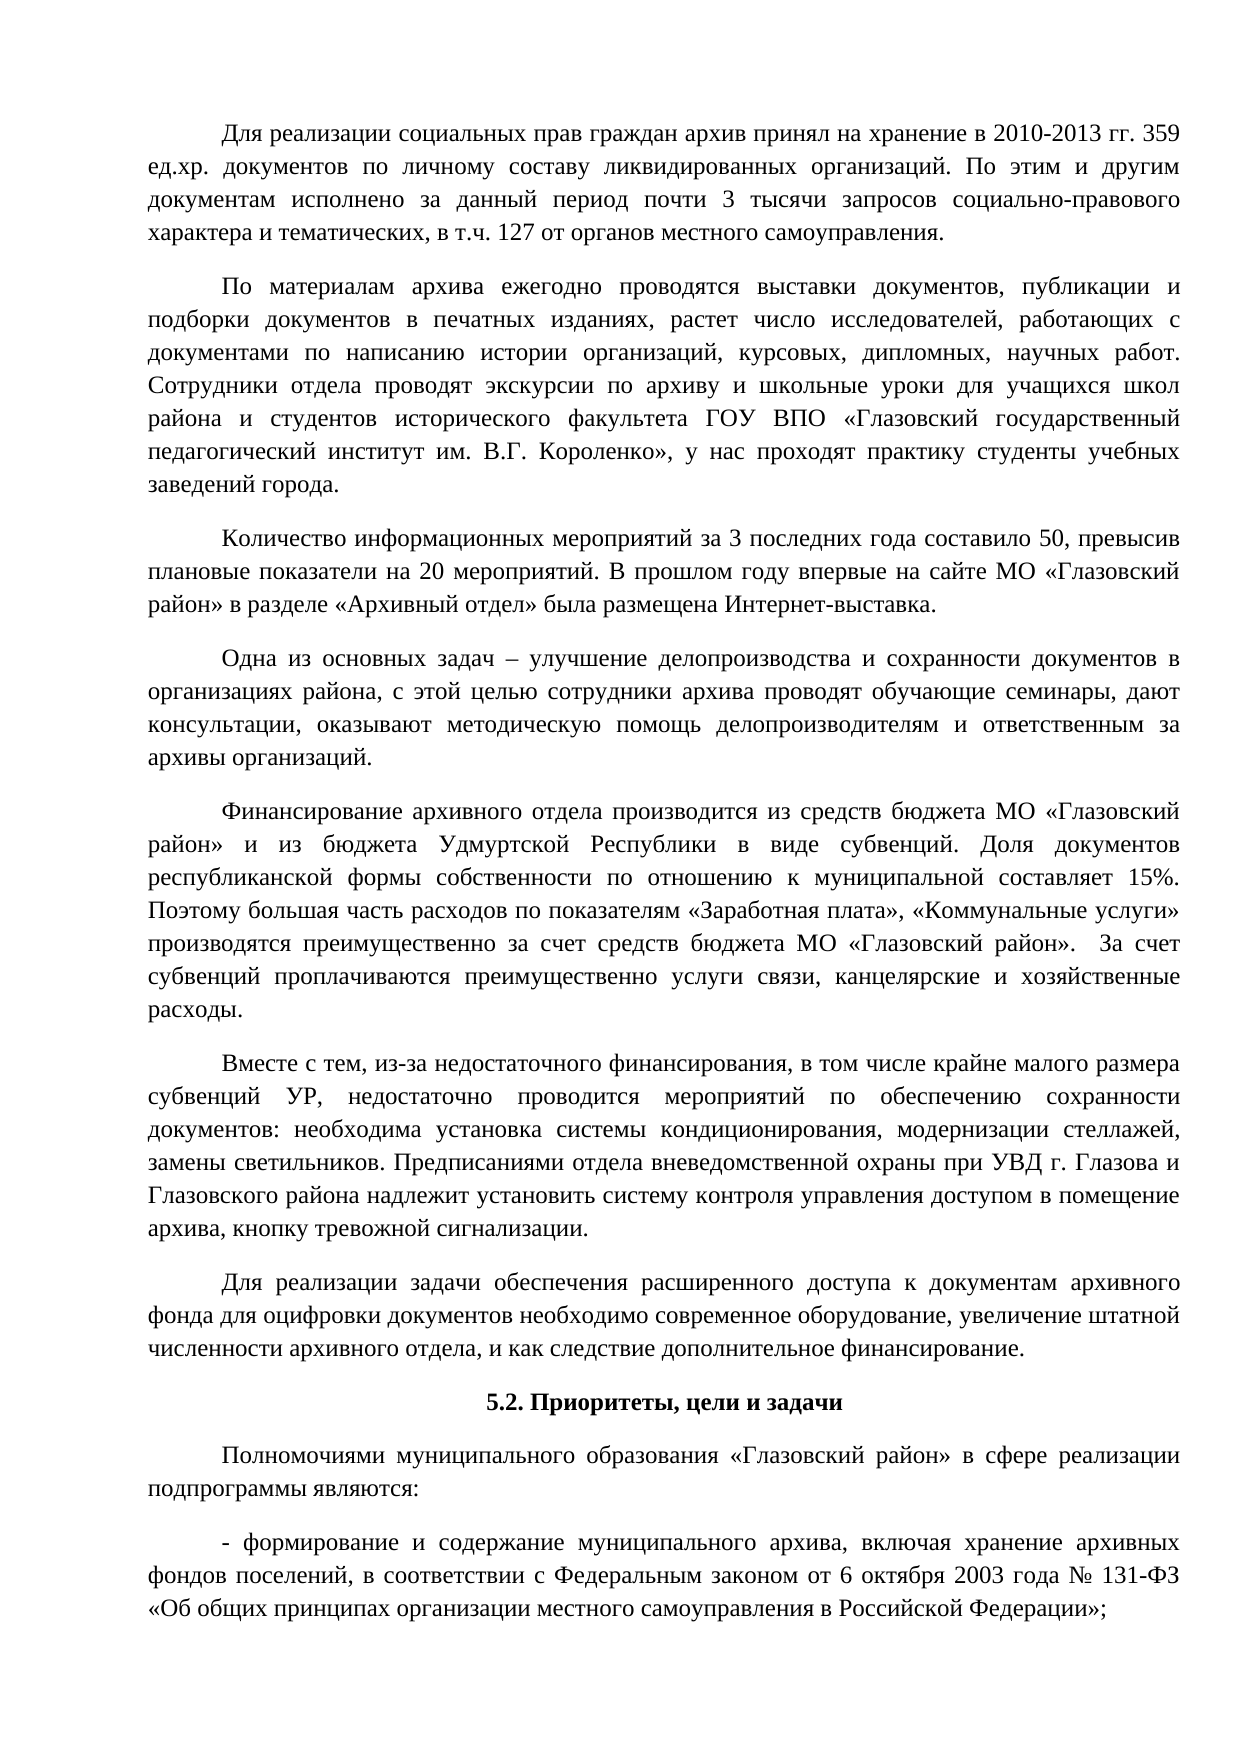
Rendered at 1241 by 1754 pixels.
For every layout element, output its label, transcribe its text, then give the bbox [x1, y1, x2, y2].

text Финансирование архивного отдела производится из средств бюджета МО «Глазовский район» и из бюджета Удмуртской Республики в виде субвенций. Доля документов республиканской формы собственности по отношению к муниципальной составляет 15%. Поэтому большая часть расходов по показателям «Заработная плата», «Коммунальные услуги» производятся преимущественно за счет средств бюджета МО «Глазовский район». За счет субвенций проплачиваются преимущественно услуги связи, канцелярские и хозяйственные расходы. [148, 796, 1181, 1023]
text - формирование и содержание муниципального архива, включая хранение архивных фондов поселений, в соответствии с Федеральным законом от 6 октября 2003 года № 131-ФЗ «Об общих принципах организации местного самоуправления в Российской Федерации»; [148, 1527, 1181, 1622]
text Одна из основных задач – улучшение делопроизводства и сохранности документов в организациях района, с этой целью сотрудники архива проводят обучающие семинары, дают консультации, оказывают методическую помощь делопроизводителям и ответственным за архивы организаций. [148, 643, 1181, 771]
text Полномочиями муниципального образования «Глазовский район» в сфере реализации подпрограммы являются: [148, 1441, 1181, 1502]
text Вместе с тем, из-за недостаточного финансирования, в том числе крайне малого размера субвенций УР, недостаточно проводится мероприятий по обеспечению сохранности документов: необходима установка системы кондиционирования, модернизации стеллажей, замены светильников. Предписаниями отдела вневедомственной охраны при УВД г. Глазова и Глазовского района надлежит установить систему контроля управления доступом в помещение архива, кнопку тревожной сигнализации. [148, 1048, 1181, 1242]
text 5.2. Приоритеты, цели и задачи [148, 1387, 1181, 1415]
text Количество информационных мероприятий за 3 последних года составило 50, превысив плановые показатели на 20 мероприятий. В прошлом году впервые на сайте МО «Глазовский район» в разделе «Архивный отдел» была размещена Интернет-выставка. [148, 523, 1181, 618]
text Для реализации задачи обеспечения расширенного доступа к документам архивного фонда для оцифровки документов необходимо современное оборудование, увеличение штатной численности архивного отдела, и как следствие дополнительное финансирование. [148, 1267, 1181, 1362]
text По материалам архива ежегодно проводятся выставки документов, публикации и подборки документов в печатных изданиях, растет число исследователей, работающих с документами по написанию истории организаций, курсовых, дипломных, научных работ. Сотрудники отдела проводят экскурсии по архиву и школьные уроки для учащихся школ района и студентов исторического факультета ГОУ ВПО «Глазовский государственный педагогический институт им. В.Г. Короленко», у нас проходят практику студенты учебных заведений города. [148, 271, 1181, 498]
text Для реализации социальных прав граждан архив принял на хранение в 2010-2013 гг. 359 ед.хр. документов по личному составу ликвидированных организаций. По этим и другим документам исполнено за данный период почти 3 тысячи запросов социально-правового характера и тематических, в т.ч. 127 от органов местного самоуправления. [148, 118, 1181, 246]
